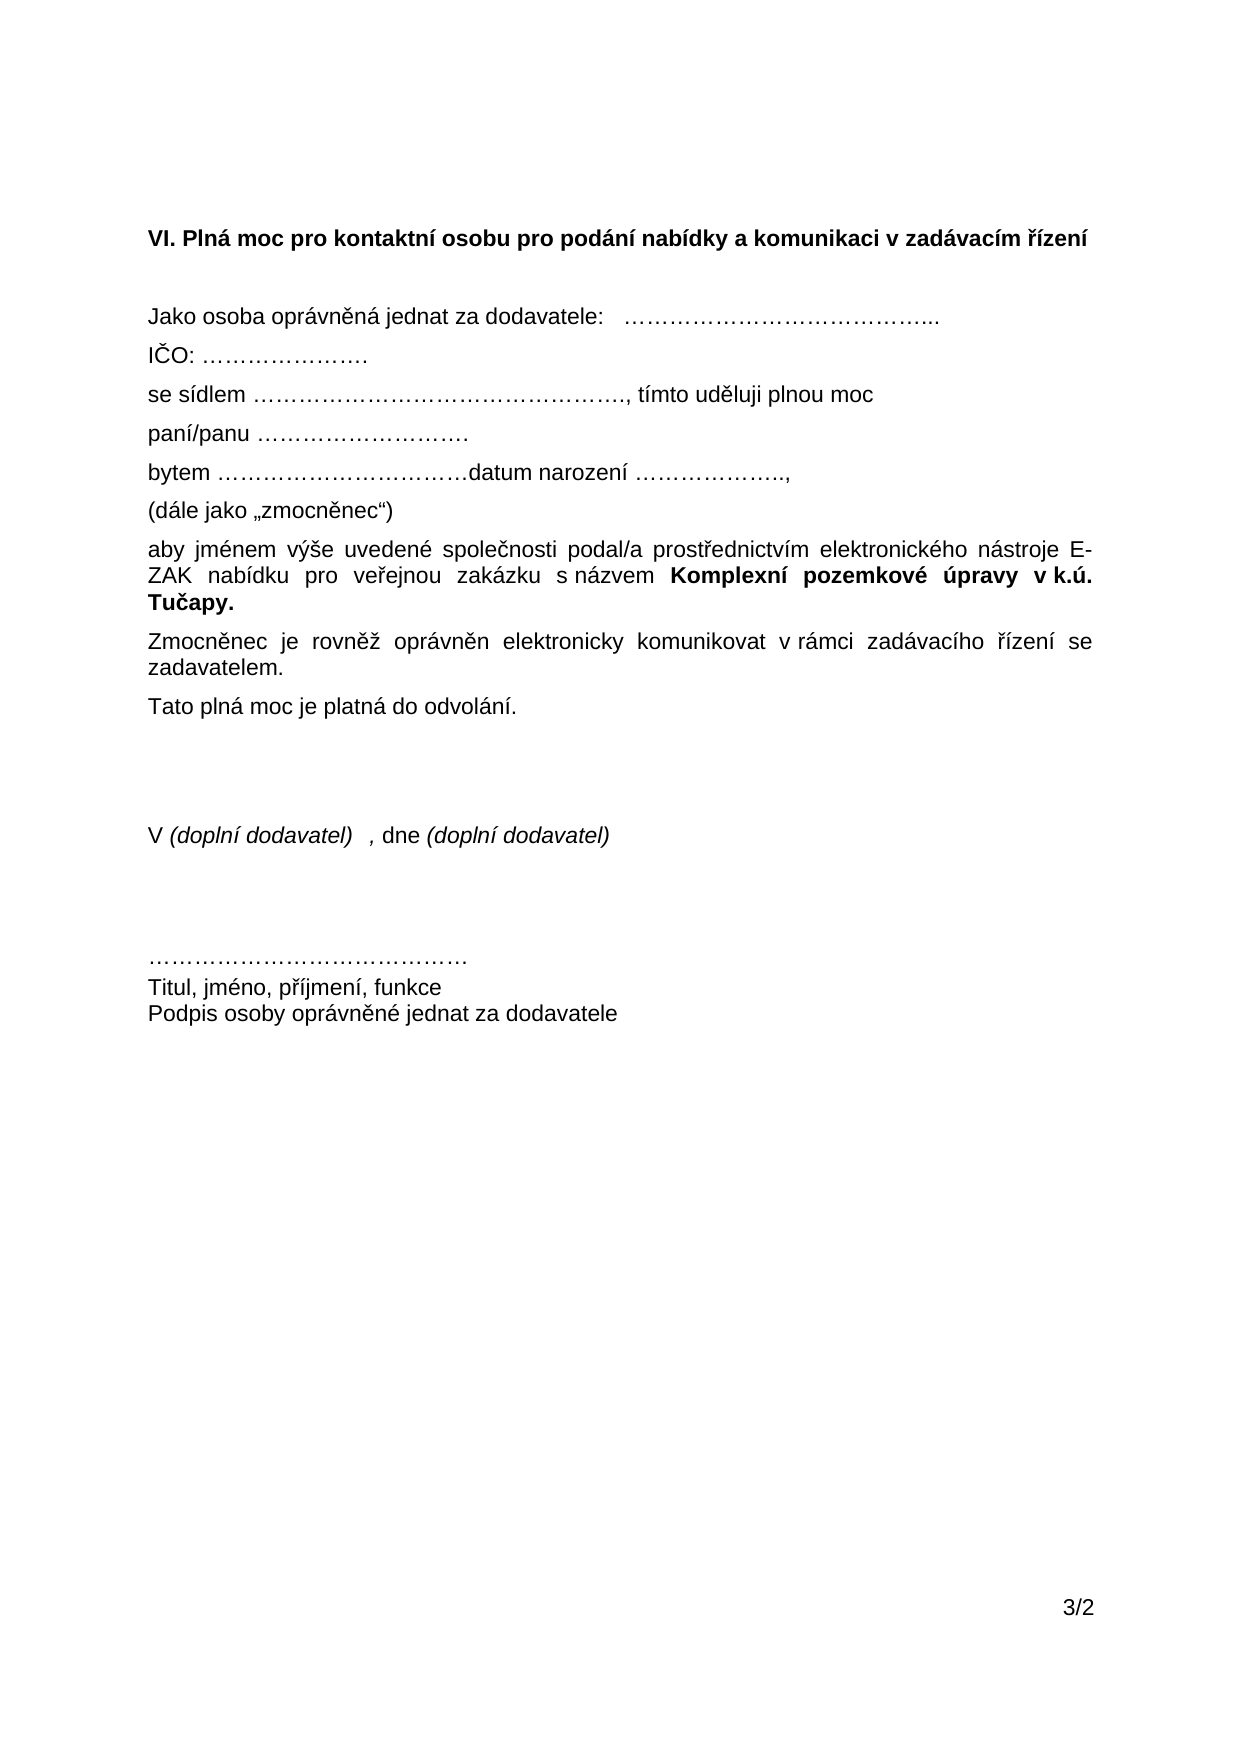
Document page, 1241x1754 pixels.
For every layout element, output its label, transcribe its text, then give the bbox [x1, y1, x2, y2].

text IČO: …………………. [148, 342, 1093, 368]
text …………………………………… [148, 943, 1093, 969]
text Podpis osoby oprávněné jednat za dodavatele [148, 1000, 1093, 1026]
text bytem ……………………………datum narození ……………….., [148, 458, 1093, 485]
text aby jménem výše uvedené společnosti podal/a prostřednictvím elektronického nástroje E-ZAK nabídku pro veřejnou zakázku s názvem Komplexní pozemkové úpravy v k.ú. Tučapy. [148, 536, 1093, 615]
text Jako osoba oprávněná jednat za dodavatele: …………………………………... [148, 303, 1093, 329]
text Tato plná moc je platná do odvolání. [148, 693, 1093, 719]
text V (doplní dodavatel) , dne (doplní dodavatel) [148, 822, 1093, 849]
text Titul, jméno, příjmení, funkce [148, 973, 1093, 1000]
text VI. Plná moc pro kontaktní osobu pro podání nabídky a komunikaci v zadávacím řízení [148, 225, 1093, 252]
text Zmocněnec je rovněž oprávněn elektronicky komunikovat v rámci zadávacího řízení se zadavatelem. [148, 628, 1093, 680]
text paní/panu ………………………. [148, 419, 1093, 446]
text (dále jako „zmocněnec“) [148, 497, 1093, 524]
text se sídlem …………………………………………., tímto uděluji plnou moc [148, 381, 1093, 407]
